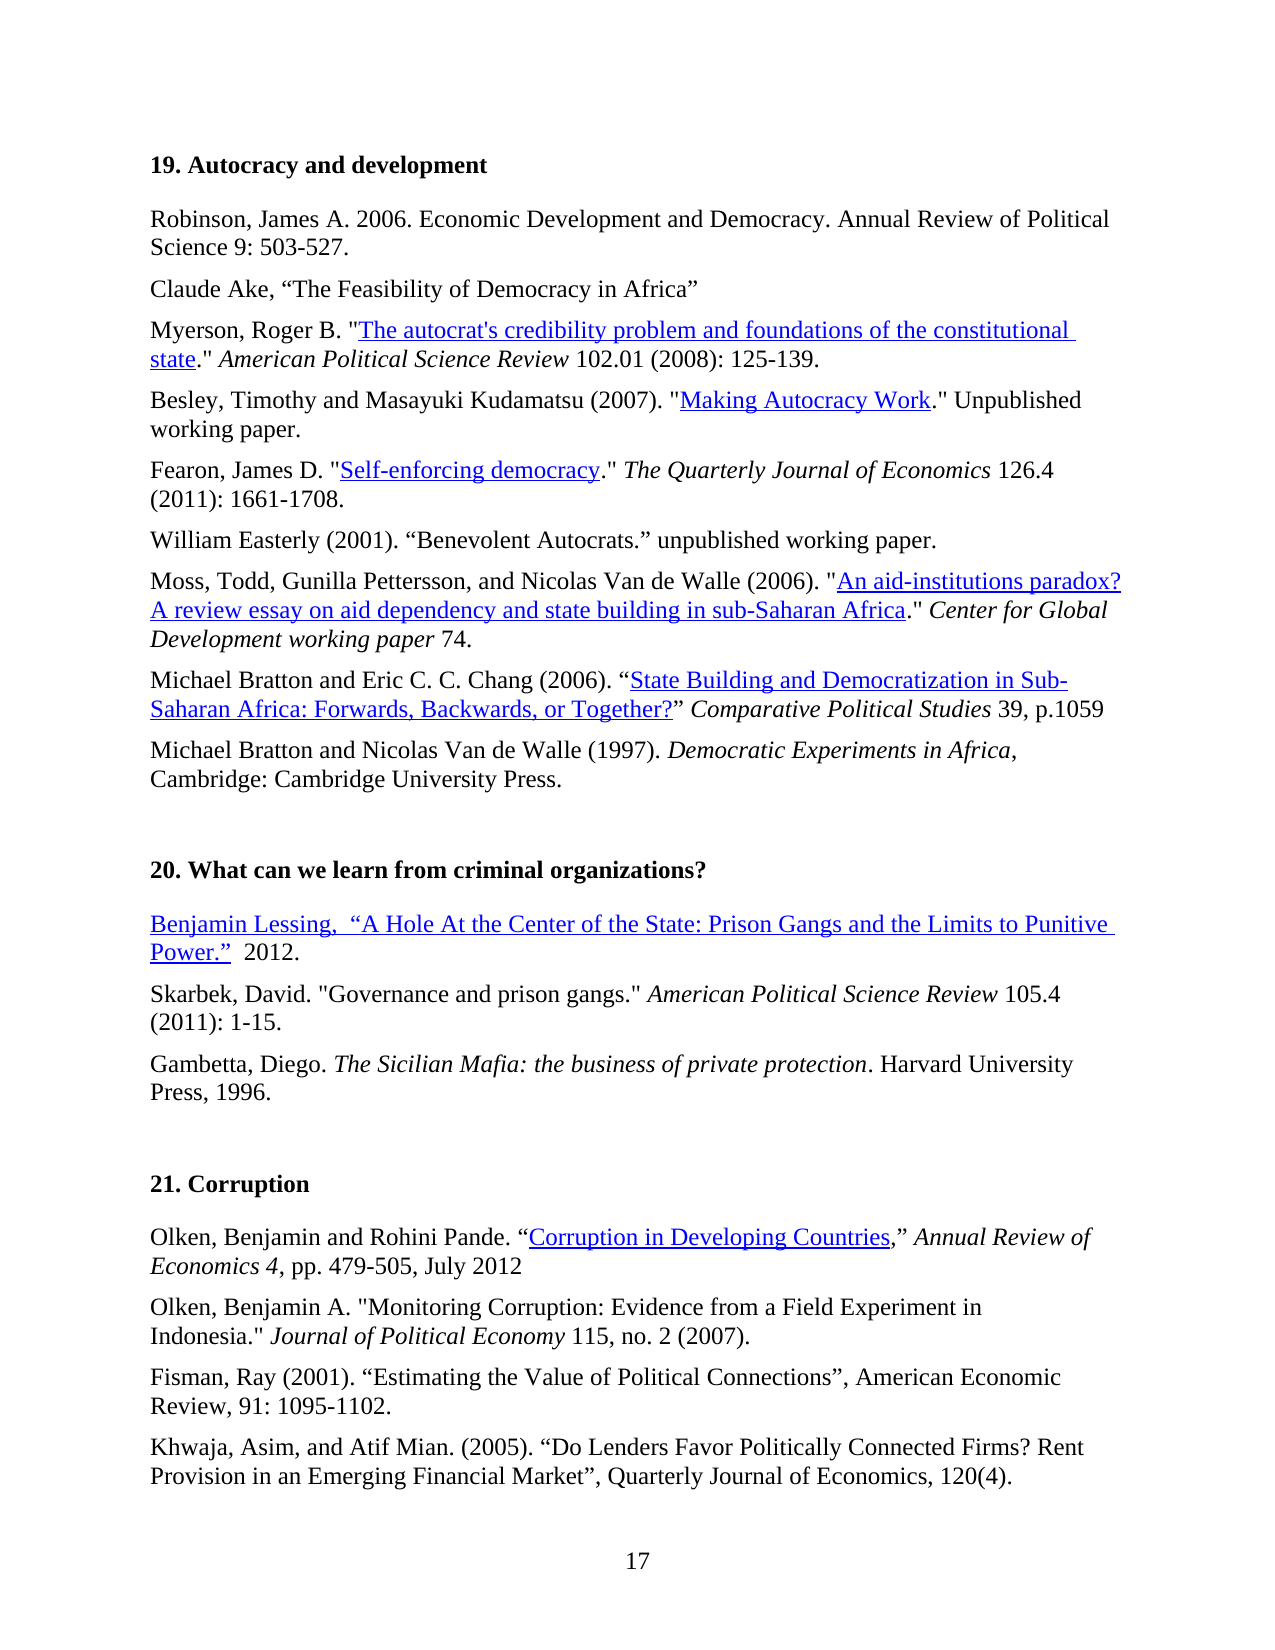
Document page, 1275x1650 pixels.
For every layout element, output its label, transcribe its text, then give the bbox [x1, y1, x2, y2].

list Gambetta, Diego. The Sicilian Mafia: the business of private protection. Harvard University Press, 1996. [150, 1049, 1125, 1106]
subtitle Autocracy and development [150, 150, 1125, 179]
list Michael Bratton and Eric C. C. Chang (2006). “State Building and Democratization in Sub-Saharan Africa: Forwards, Backwards, or Together?” Comparative Political Studies 39, p.1059 [150, 665, 1125, 722]
list Michael Bratton and Nicolas Van de Walle (1997). Democratic Experiments in Africa, Cambridge: Cambridge University Press. [150, 735, 1125, 792]
list Myerson, Roger B. "The autocrat's credibility problem and foundations of the constitutional state." American Political Science Review 102.01 (2008): 125-139. [150, 315, 1125, 372]
list Claude Ake, “The Feasibility of Democracy in Africa” [150, 274, 1125, 302]
list Moss, Todd, Gunilla Pettersson, and Nicolas Van de Walle (2006). "An aid-institutions paradox? A review essay on aid dependency and state building in sub-Saharan Africa." Center for Global Development working paper 74. [150, 566, 1125, 652]
list Fisman, Ray (2001). “Estimating the Value of Political Connections”, American Economic Review, 91: 1095‐1102. [150, 1362, 1125, 1420]
list Benjamin Lessing, “A Hole At the Center of the State: Prison Gangs and the Limits to Punitive Power.” 2012. [150, 909, 1125, 966]
list Olken, Benjamin and Rohini Pande. “Corruption in Developing Countries,” Annual Review of Economics 4, pp. 479-505, July 2012 [150, 1222, 1125, 1280]
subtitle What can we learn from criminal organizations? [150, 855, 1125, 884]
list Skarbek, David. "Governance and prison gangs." American Political Science Review 105.4 (2011): 1-15. [150, 979, 1125, 1036]
list William Easterly (2001). “Benevolent Autocrats.” unpublished working paper. [150, 525, 1125, 554]
list Khwaja, Asim, and Atif Mian. (2005). “Do Lenders Favor Politically Connected Firms? Rent Provision in an Emerging Financial Market”, Quarterly Journal of Economics, 120(4). [150, 1432, 1125, 1490]
list Robinson, James A. 2006. Economic Development and Democracy. Annual Review of Political Science 9: 503-527. [150, 204, 1125, 261]
list Fearon, James D. "Self-enforcing democracy." The Quarterly Journal of Economics 126.4 (2011): 1661-1708. [150, 455, 1125, 512]
list Besley, Timothy and Masayuki Kudamatsu (2007). "Making Autocracy Work." Unpublished working paper. [150, 385, 1125, 442]
subtitle Corruption [150, 1169, 1125, 1197]
list Olken, Benjamin A. "Monitoring Corruption: Evidence from a Field Experiment in Indonesia." Journal of Political Economy 115, no. 2 (2007). [150, 1292, 1125, 1350]
